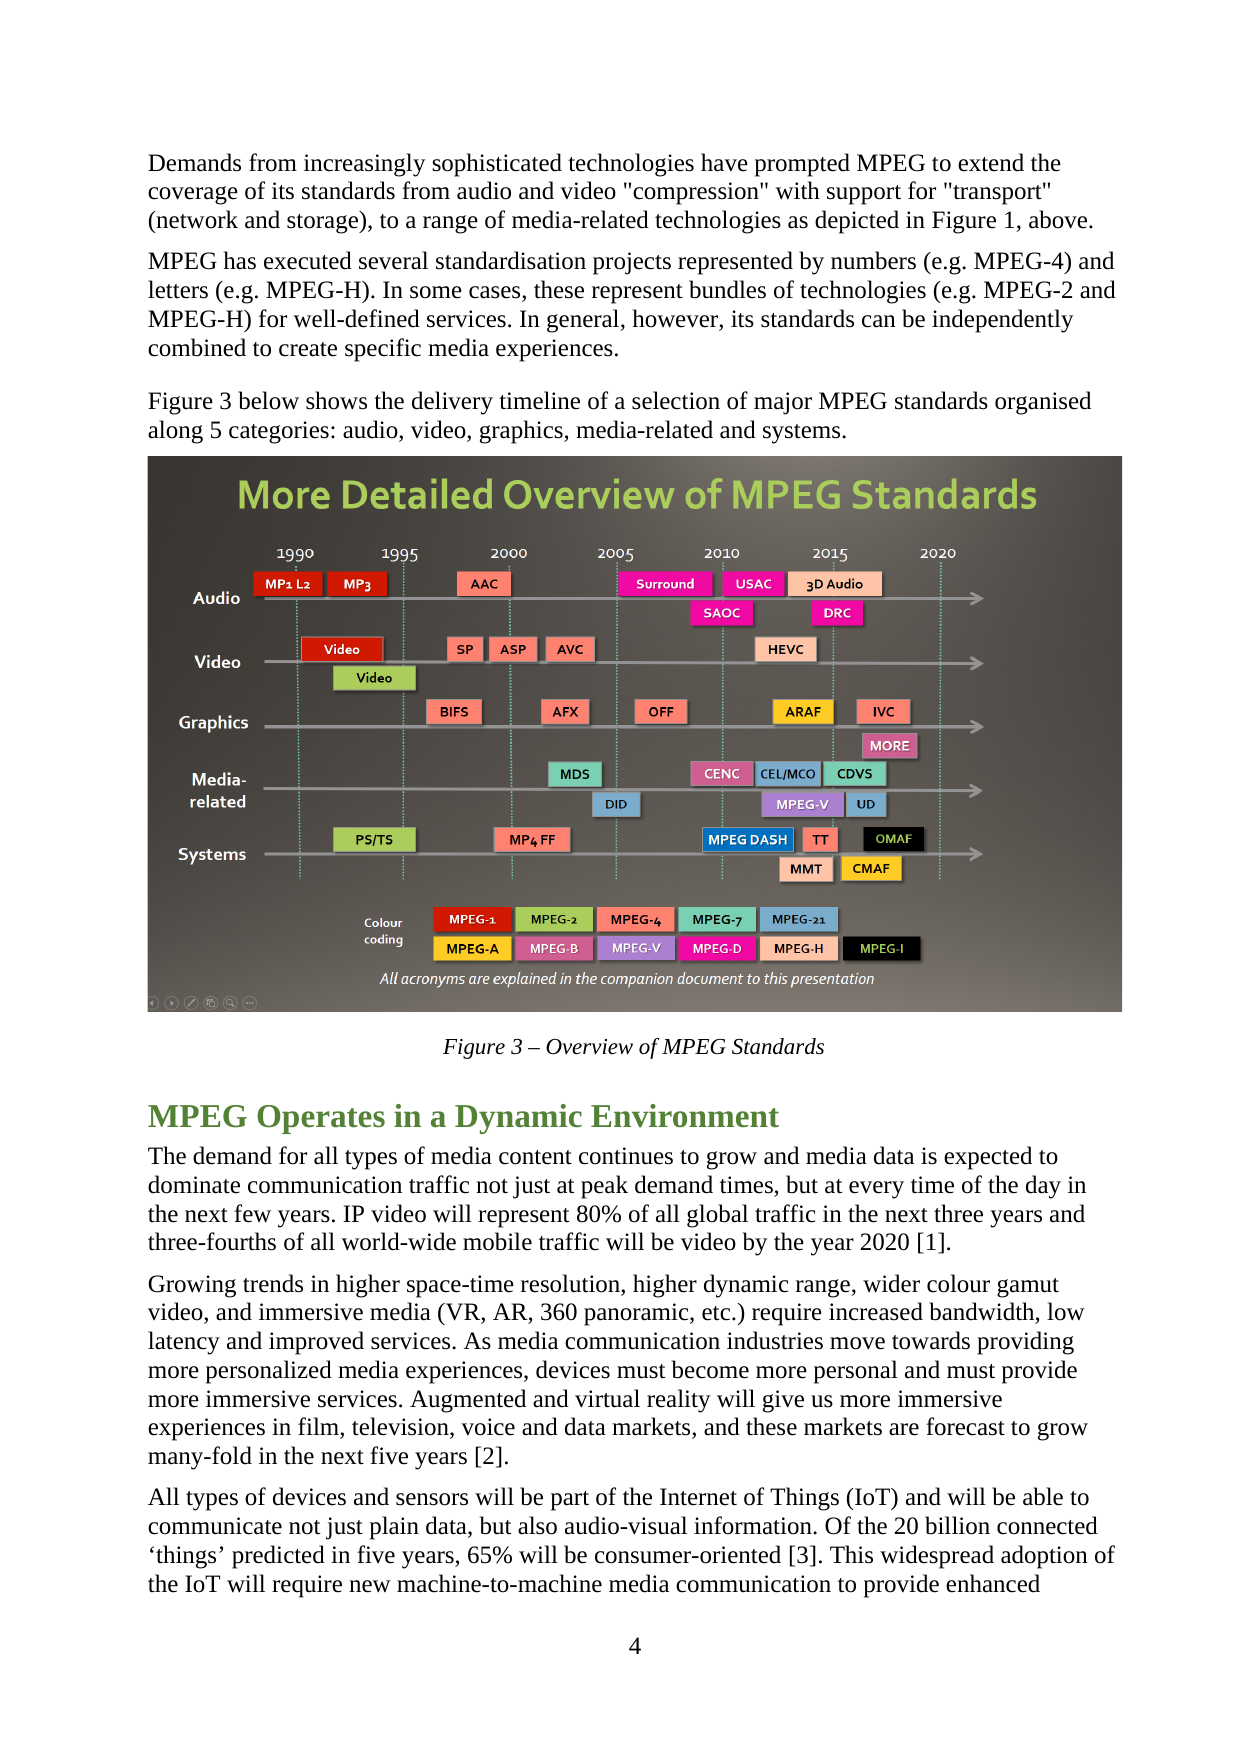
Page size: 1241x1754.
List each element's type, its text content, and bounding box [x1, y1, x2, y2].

text Figure 3 – Overview of MPEG Standards [148, 1033, 1122, 1059]
text Growing trends in higher space-time resolution, higher dynamic range, wider colour gamut video, and immersive media (VR, AR, 360 panoramic, etc.) require increased bandwidth, low latency and improved services. As media communication industries move towards providing more personalized media experiences, devices must become more personal and must provide more immersive services. Augmented and virtual reality will give us more immersive experiences in film, television, voice and data markets, and these markets are forecast to grow many-fold in the next five years [2]. [148, 1269, 1122, 1470]
text Demands from increasingly sophisticated technologies have prompted MPEG to extend the coverage of its standards from audio and video "compression" with support for "transport" (network and storage), to a range of media-related technologies as depicted in Figure 1, above. [148, 148, 1122, 234]
text The demand for all types of media content continues to grow and media data is expected to dominate communication traffic not just at peak demand times, but at every time of the day in the next few years. IP video will represent 80% of all global traffic in the next three years and three-fourths of all world-wide mobile traffic will be video by the year 2020 [1]. [148, 1141, 1122, 1256]
subtitle MPEG Operates in a Dynamic Environment [148, 1097, 1122, 1135]
text Figure 3 below shows the delivery timeline of a selection of major MPEG standards organised along 5 categories: audio, video, graphics, media-related and systems. [148, 386, 1122, 444]
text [148, 1482, 1122, 1597]
picture [147, 456, 1123, 1012]
text MPEG has executed several standardisation projects represented by numbers (e.g. MPEG-4) and letters (e.g. MPEG-H). In some cases, these represent bundles of technologies (e.g. MPEG-2 and MPEG-H) for well-defined services. In general, however, its standards can be independently combined to create specific media experiences. [148, 246, 1122, 361]
